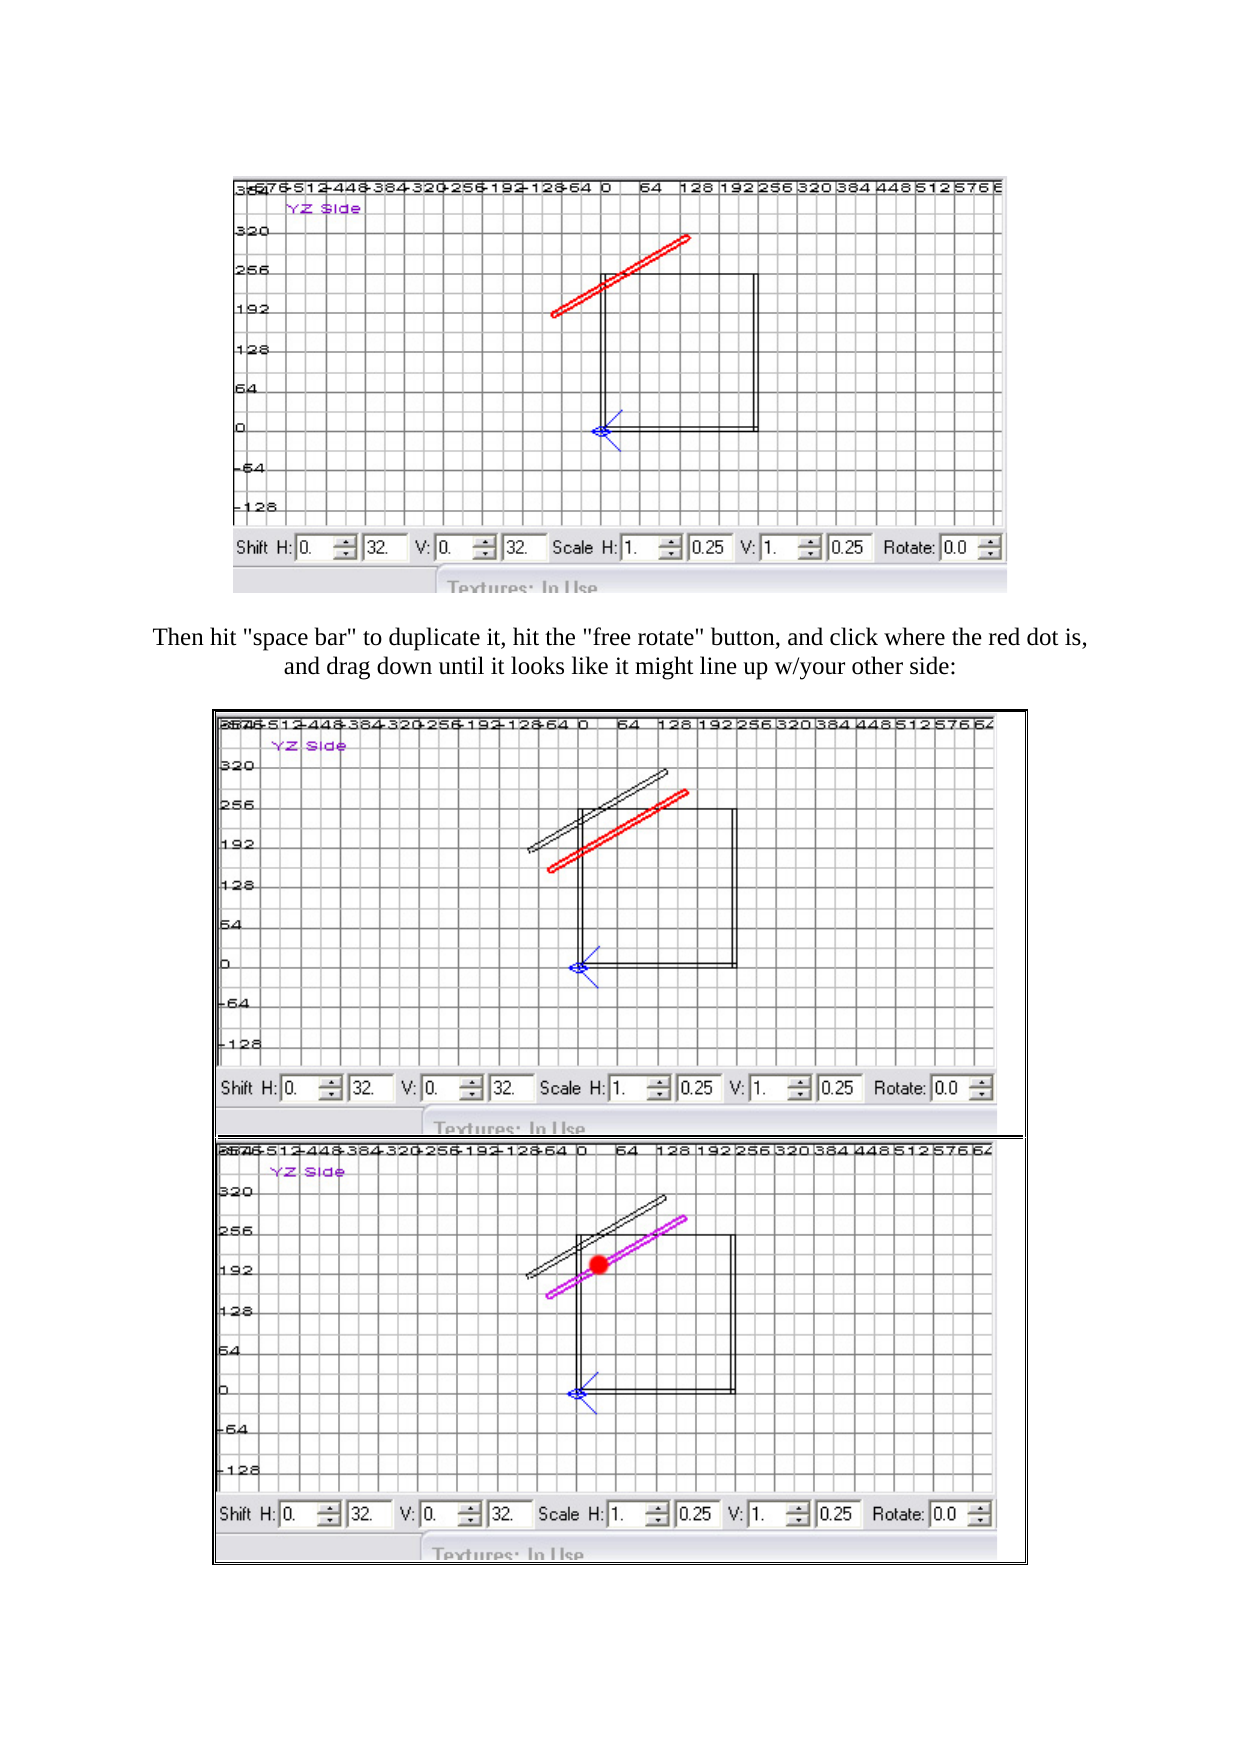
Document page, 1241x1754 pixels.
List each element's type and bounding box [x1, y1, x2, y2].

picture [216, 1140, 998, 1560]
picture [233, 176, 1008, 593]
table_cell [148, 148, 1093, 1565]
picture [216, 713, 998, 1134]
